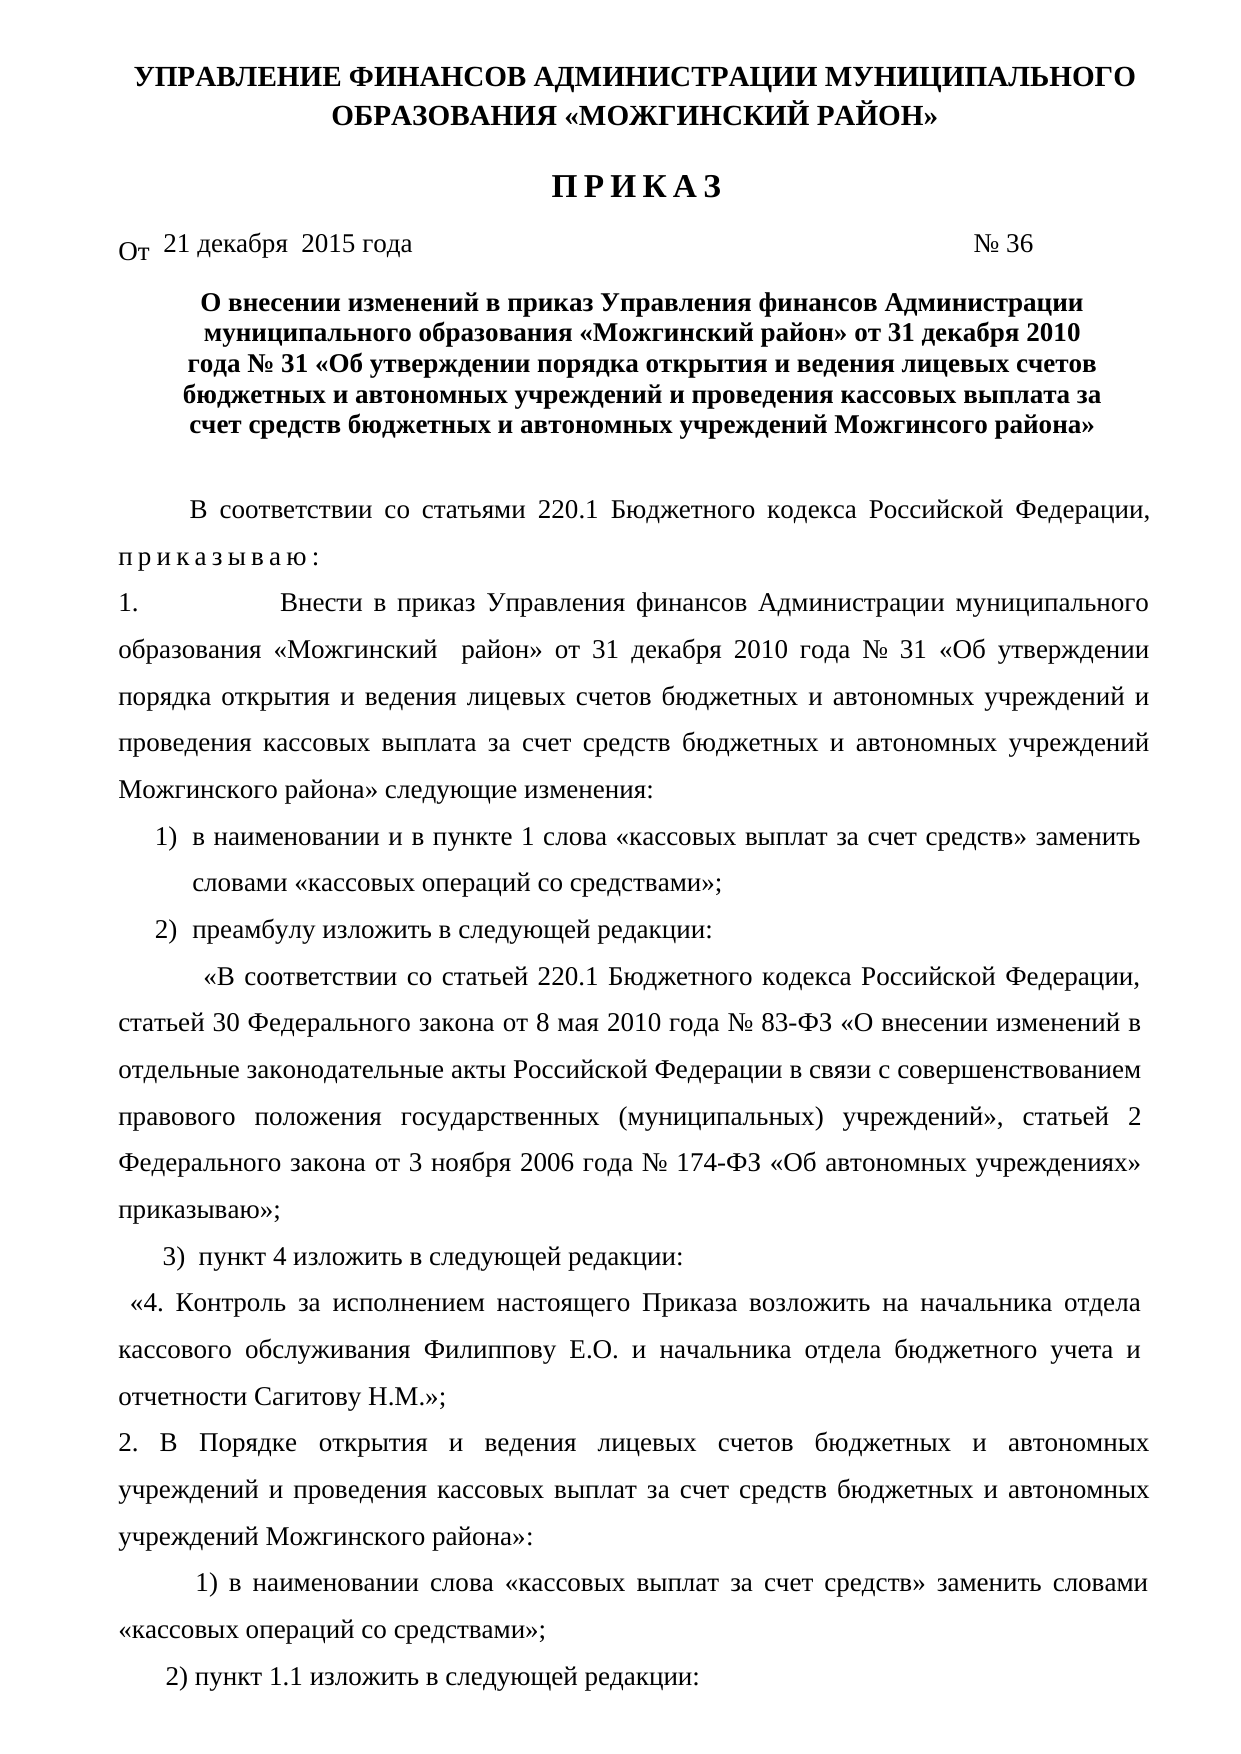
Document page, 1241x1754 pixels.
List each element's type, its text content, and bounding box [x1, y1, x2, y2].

text 2) пункт 1.1 изложить в следующей редакции: [118, 1660, 1151, 1691]
list «В соответствии со статьей 220.1 Бюджетного кодекса Российской Федерации, статьей 30 Федерального закона от 8 мая 2010 года № 83-ФЗ «О внесении изменений в отдельные законодательные акты Российской Федерации в связи с совершенствованием правового положения государственных (муниципальных) учреждений», статьей 2 Федерального закона от 3 ноября 2006 года № 174-ФЗ «Об автономных учреждениях» приказываю»; [118, 960, 1143, 1224]
text УПРАВЛЕНИЕ ФИНАНСОВ АДМИНИСТРАЦИИ МУНИЦИПАЛЬНОГО ОБРАЗОВАНИЯ «МОЖГИНСКИЙ РАЙОН» [118, 59, 1152, 131]
text От 21 декабря 2015 года № 36 [118, 227, 1038, 266]
text 2. В Порядке открытия и ведения лицевых счетов бюджетных и автономных учреждений и проведения кассовых выплат за счет средств бюджетных и автономных учреждений Можгинского района»: [118, 1426, 1151, 1551]
list в наименовании и в пункте 1 слова «кассовых выплат за счет средств» заменить словами «кассовых операций со средствами»; [154, 820, 1143, 897]
text ПРИКАЗ [118, 158, 1038, 205]
text О внесении изменений в приказ Управления финансов Администрации муниципального образования «Можгинский район» от 31 декабря 2010 года № 31 «Об утверждении порядка открытия и ведения лицевых счетов бюджетных и автономных учреждений и проведения кассовых выплата за счет средств бюджетных и автономных учреждений Можгинсого района» [177, 286, 1107, 440]
list 3) пункт 4 изложить в следующей редакции: [162, 1240, 1143, 1271]
text 1) в наименовании слова «кассовых выплат за счет средств» заменить словами «кассовых операций со средствами»; [118, 1566, 1151, 1644]
list преамбулу изложить в следующей редакции: [154, 913, 1143, 944]
list Внести в приказ Управления финансов Администрации муниципального образования «Можгинский район» от 31 декабря 2010 года № 31 «Об утверждении порядка открытия и ведения лицевых счетов бюджетных и автономных учреждений и проведения кассовых выплата за счет средств бюджетных и автономных учреждений Можгинского района» следующие изменения: [118, 586, 1151, 804]
text В соответствии со статьями 220.1 Бюджетного кодекса Российской Федерации, приказываю: [118, 493, 1152, 571]
list «4. Контроль за исполнением настоящего Приказа возложить на начальника отдела кассового обслуживания Филиппову Е.О. и начальника отдела бюджетного учета и отчетности Сагитову Н.М.»; [118, 1286, 1143, 1411]
